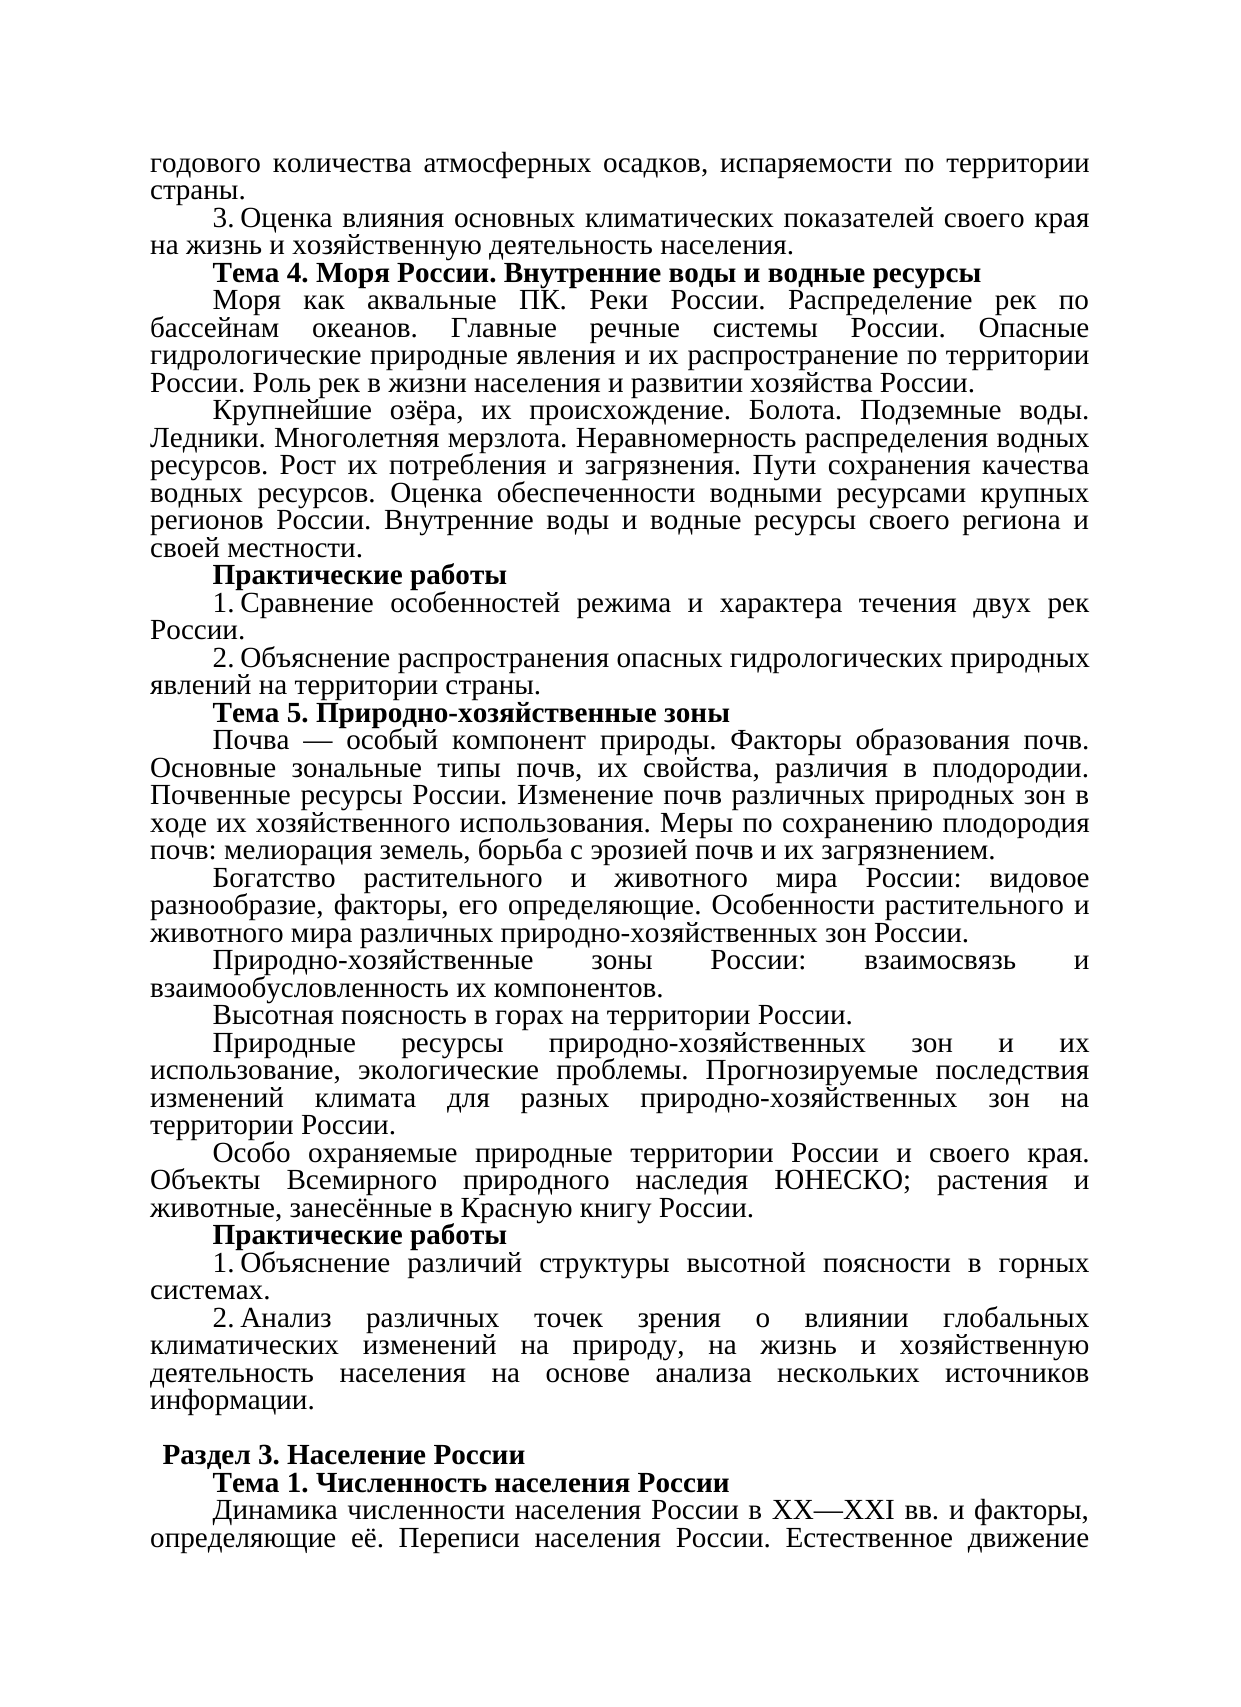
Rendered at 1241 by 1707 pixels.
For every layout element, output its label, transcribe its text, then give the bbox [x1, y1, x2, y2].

text Высотная поясность в горах на территории России. [150, 1002, 1090, 1030]
text Особо охраняемые природные территории России и своего края. Объекты Всемирного природного наследия ЮНЕСКО; растения и животные, занесённые в Красную книгу России. [150, 1140, 1090, 1222]
text 1. Сравнение особенностей режима и характера течения двух рек России. [150, 590, 1090, 645]
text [150, 1497, 1090, 1552]
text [150, 150, 1090, 205]
text Крупнейшие озёра, их происхождение. Болота. Подземные воды. Ледники. Многолетняя мерзлота. Неравномерность распределения водных ресурсов. Рост их потребления и загрязнения. Пути сохранения качества водных ресурсов. Оценка обеспеченности водными ресурсами крупных регионов России. Внутренние воды и водные ресурсы своего региона и своей местности. [150, 397, 1090, 562]
text 3. Оценка влияния основных климатических показателей своего края на жизнь и хозяйственную деятельность населения. [150, 205, 1090, 260]
text 2. Анализ различных точек зрения о влиянии глобальных климатических изменений на природу, на жизнь и хозяйственную деятельность населения на основе анализа нескольких источников информации. [150, 1305, 1090, 1415]
text Тема 5. Природно-хозяйственные зоны [150, 700, 1090, 727]
text Практические работы [150, 1222, 1090, 1250]
text Природные ресурсы природно-хозяйственных зон и их использование, экологические проблемы. Прогнозируемые последствия изменений климата для разных природно-хозяйственных зон на территории России. [150, 1030, 1090, 1140]
text 2. Объяснение распространения опасных гидрологических природных явлений на территории страны. [150, 645, 1090, 700]
text 1. Объяснение различий структуры высотной поясности в горных системах. [150, 1250, 1090, 1305]
text Моря как аквальные ПК. Реки России. Распределение рек по бассейнам океанов. Главные речные системы России. Опасные гидрологические природные явления и их распространение по территории России. Роль рек в жизни населения и развитии хозяйства России. [150, 287, 1090, 397]
text Богатство растительного и животного мира России: видовое разнообразие, факторы, его определяющие. Особенности растительного и животного мира различных природно-хозяйственных зон России. [150, 865, 1090, 947]
text Тема 1. Численность населения России [150, 1470, 1090, 1497]
text Природно-хозяйственные зоны России: взаимосвязь и взаимообусловленность их компонентов. [150, 947, 1090, 1002]
text Раздел 3. Население России [162, 1442, 1090, 1470]
text Практические работы [150, 562, 1090, 590]
text Тема 4. Моря России. Внутренние воды и водные ресурсы [150, 260, 1090, 287]
text Почва — особый компонент природы. Факторы образования почв. Основные зональные типы почв, их свойства, различия в плодородии. Почвенные ресурсы России. Изменение почв различных природных зон в ходе их хозяйственного использования. Меры по сохранению плодородия почв: мелиорация земель, борьба с эрозией почв и их загрязнением. [150, 727, 1090, 865]
